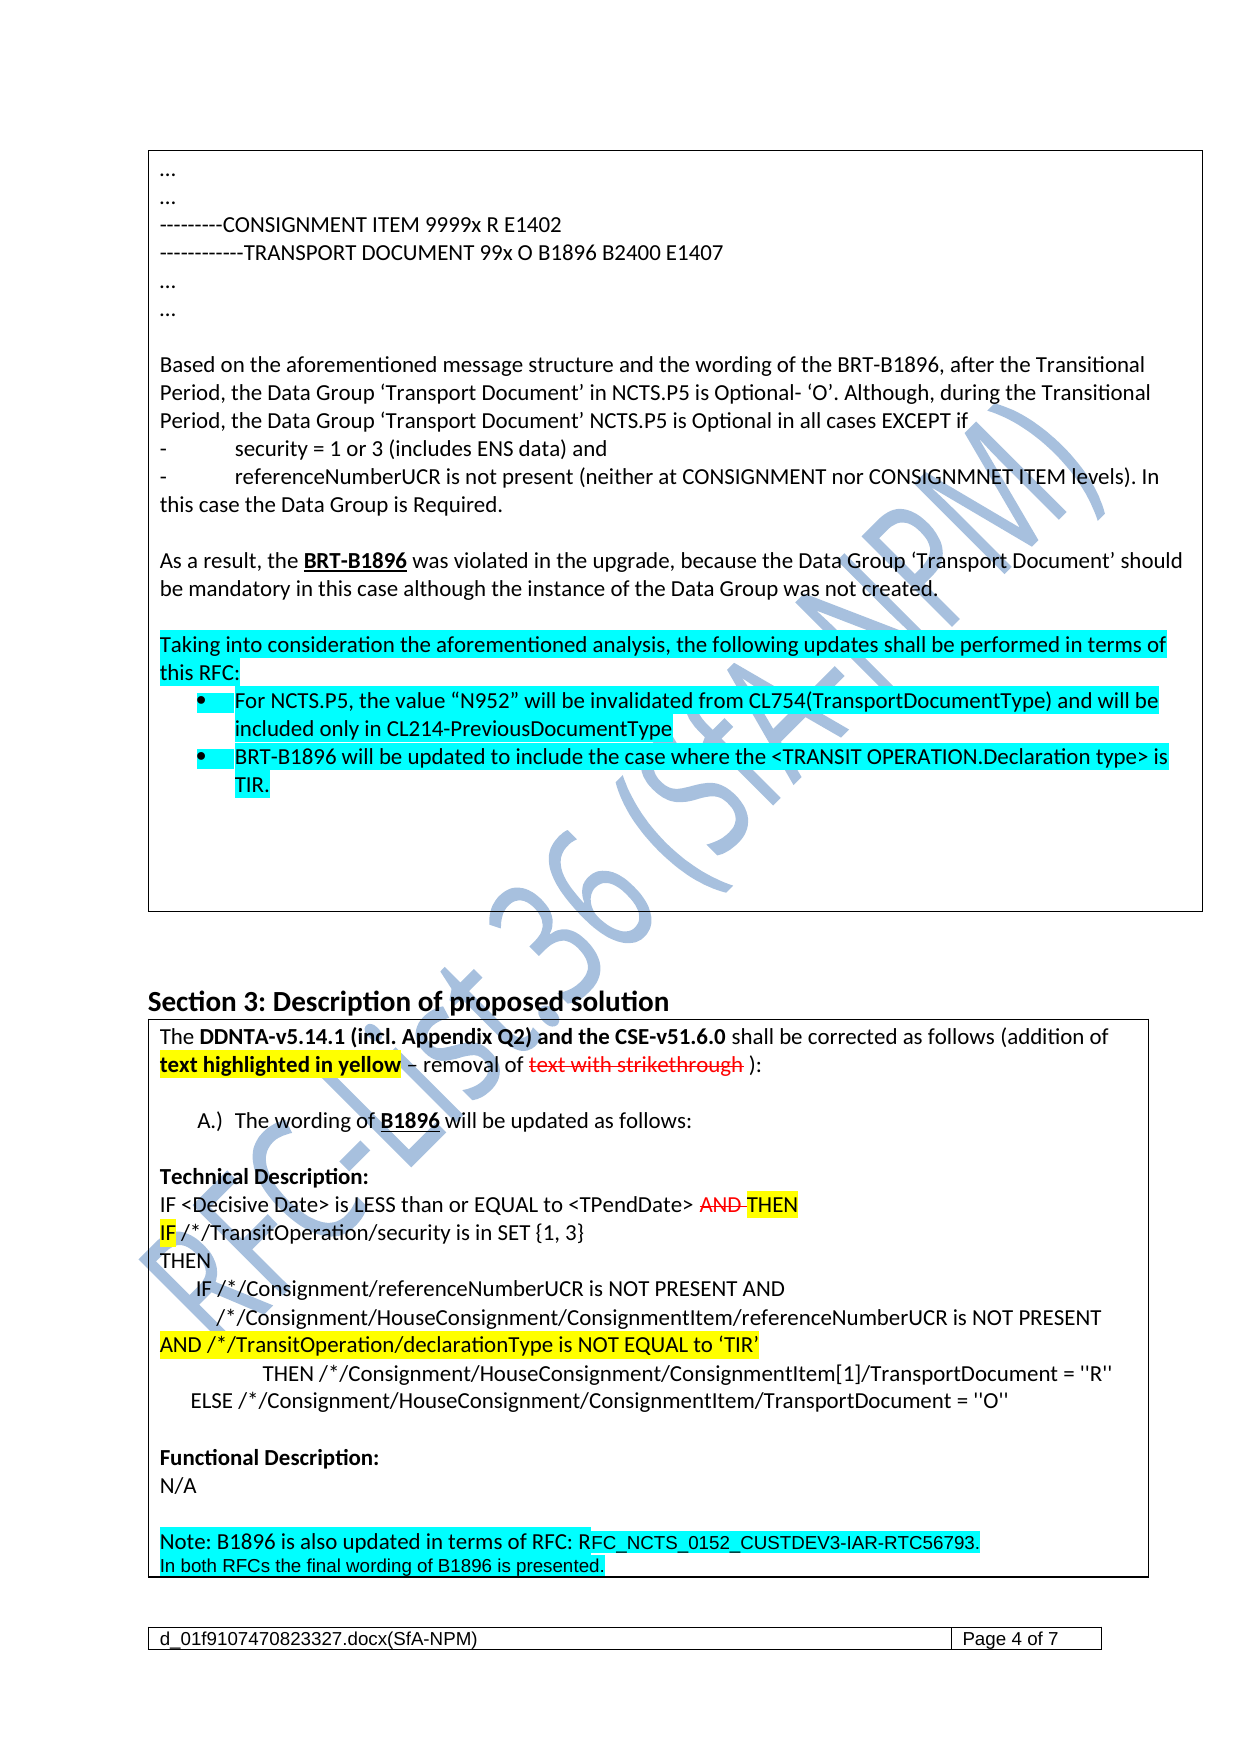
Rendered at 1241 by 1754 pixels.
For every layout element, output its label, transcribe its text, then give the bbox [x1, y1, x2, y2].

text Section 3: Description of proposed solution [148, 983, 1102, 1018]
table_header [149, 1020, 1148, 1576]
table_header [149, 151, 1202, 911]
